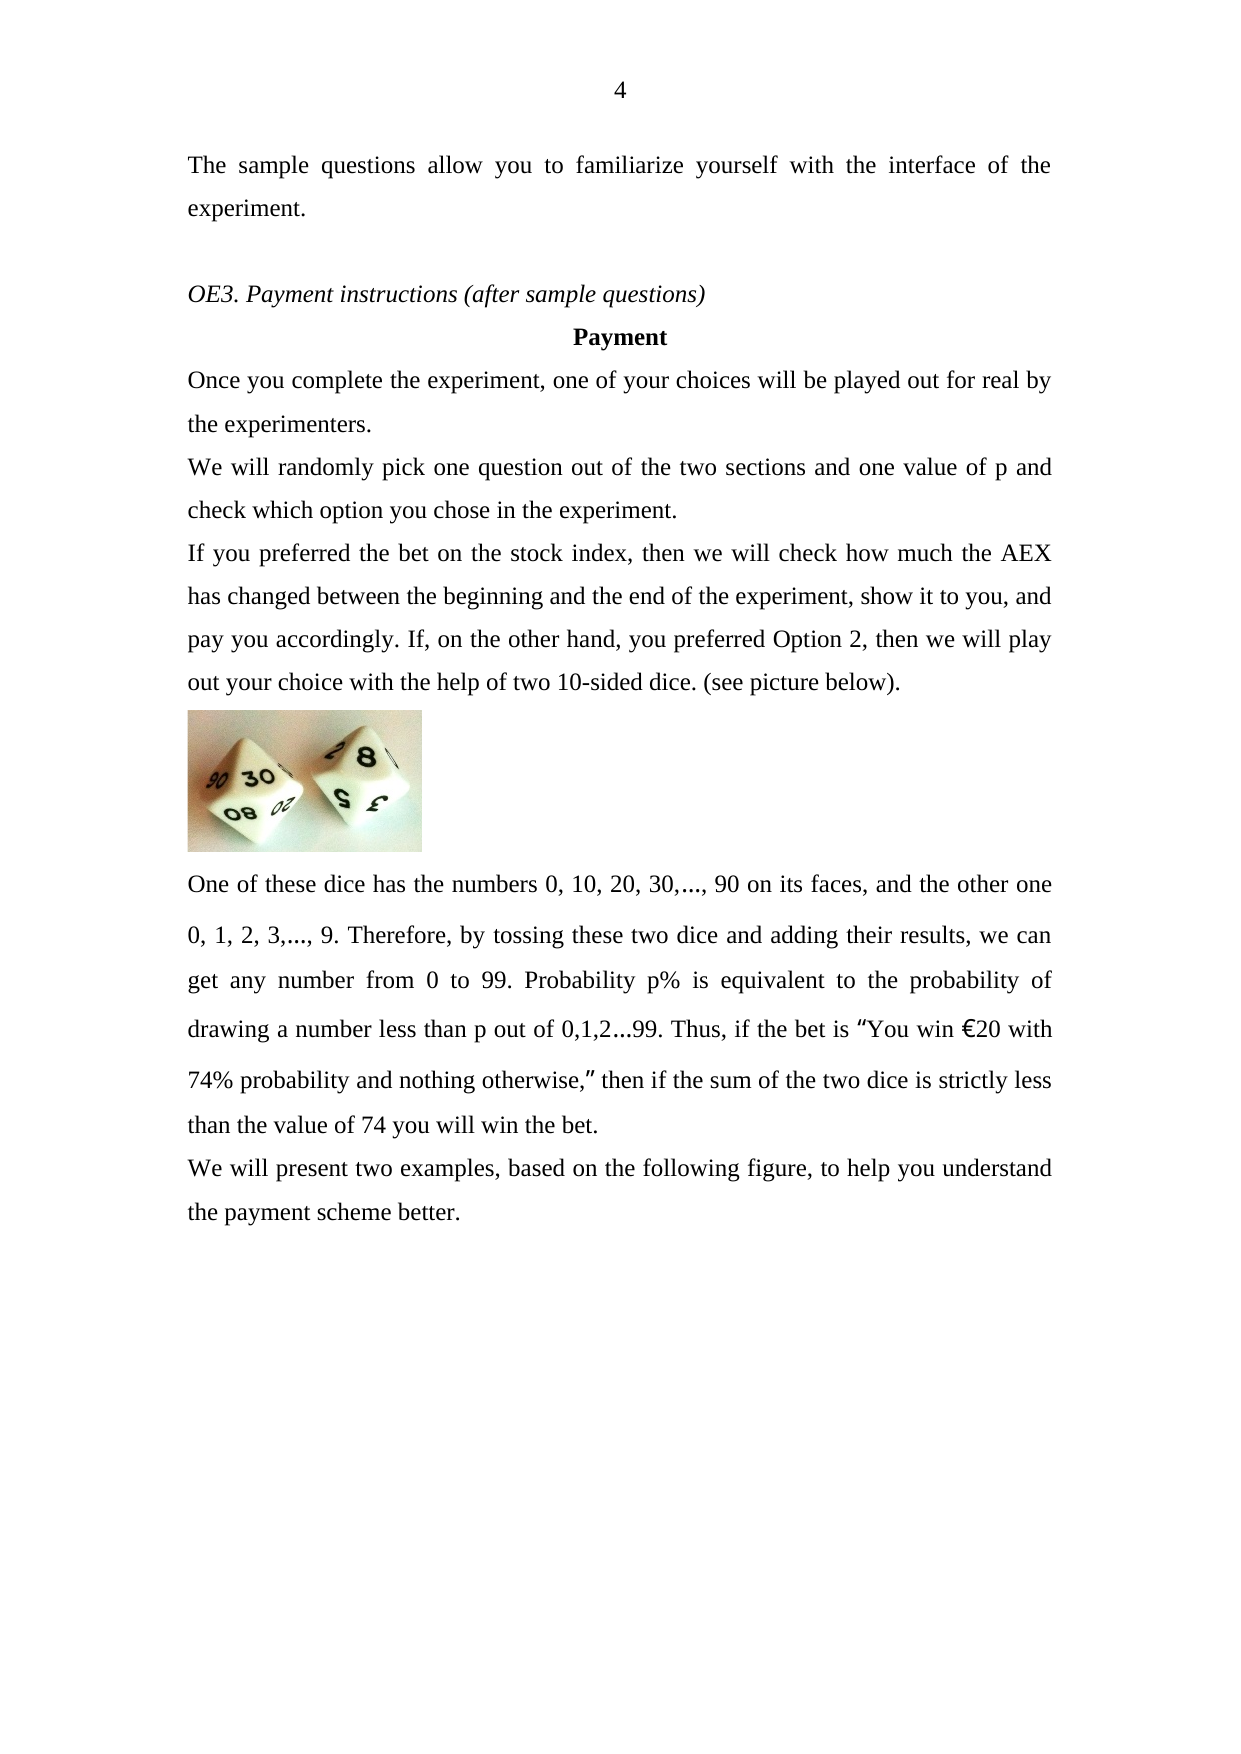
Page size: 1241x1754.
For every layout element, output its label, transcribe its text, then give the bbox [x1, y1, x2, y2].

picture [187, 710, 422, 852]
text Payment [187, 322, 1053, 351]
text We will present two examples, based on the following figure, to help you understand the payment scheme better. [187, 1153, 1053, 1225]
text If you preferred the bet on the stock index, then we will check how much the AEX has changed between the beginning and the end of the experiment, show it to you, and pay you accordingly. If, on the other hand, you preferred Option 2, then we will play out your choice with the help of two 10-sided dice. (see picture below). [187, 538, 1053, 696]
text OE3. Payment instructions (after sample questions) [187, 279, 1053, 308]
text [187, 150, 1053, 222]
text One of these dice has the numbers 0, 10, 20, 30,…, 90 on its faces, and the other one 0, 1, 2, 3,…, 9. Therefore, by tossing these two dice and adding their results, we can get any number from 0 to 99. Probability p% is equivalent to the probability of drawing a number less than p out of 0,1,2…99. Thus, if the bet is “You win €20 with 74% probability and nothing otherwise,” then if the sum of the two dice is strictly less than the value of 74 you will win the bet. [187, 866, 1053, 1139]
text We will randomly pick one question out of the two sections and one value of p and check which option you chose in the experiment. [187, 452, 1053, 524]
text Once you complete the experiment, one of your choices will be played out for real by the experimenters. [187, 366, 1053, 437]
